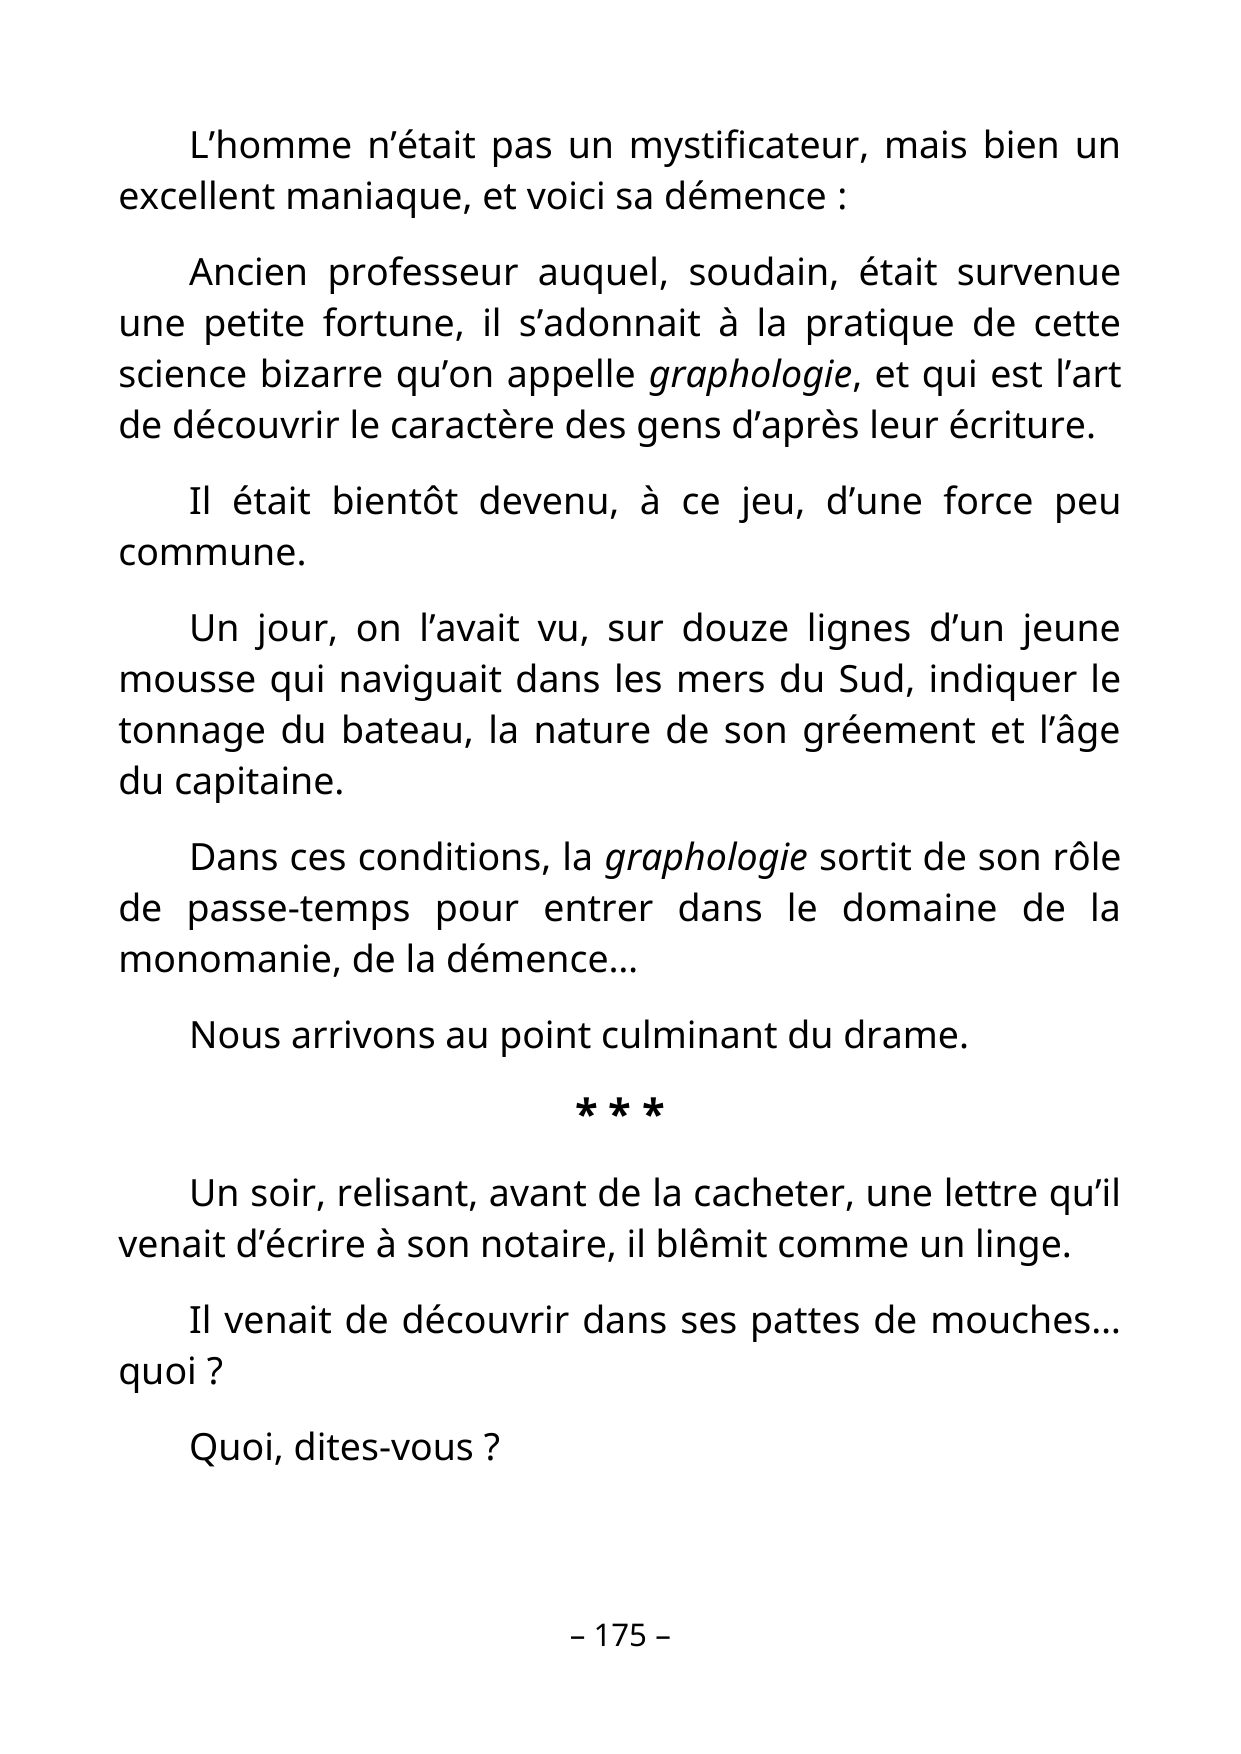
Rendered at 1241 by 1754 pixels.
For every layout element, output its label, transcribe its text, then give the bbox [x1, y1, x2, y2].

text Nous arrivons au point culminant du drame. [118, 1009, 1122, 1060]
text Un soir, relisant, avant de la cacheter, une lettre qu’il venait d’écrire à son notaire, il blêmit comme un linge. [118, 1167, 1122, 1269]
text Dans ces conditions, la graphologie sortit de son rôle de passe-temps pour entrer dans le domaine de la monomanie, de la démence… [118, 831, 1122, 984]
text Il était bientôt devenu, à ce jeu, d’une force peu commune. [118, 474, 1122, 576]
text Ancien professeur auquel, soudain, était survenue une petite fortune, il s’adonnait à la pratique de cette science bizarre qu’on appelle graphologie, et qui est l’art de découvrir le caractère des gens d’après leur écriture. [118, 245, 1122, 449]
text * * * [118, 1085, 1122, 1142]
text Un jour, on l’avait vu, sur douze lignes d’un jeune mousse qui naviguait dans les mers du Sud, indiquer le tonnage du bateau, la nature de son gréement et l’âge du capitaine. [118, 601, 1122, 806]
text Quoi, dites-vous ? [118, 1421, 1122, 1472]
text L’homme n’était pas un mystificateur, mais bien un excellent maniaque, et voici sa démence : [118, 118, 1122, 220]
text Il venait de découvrir dans ses pattes de mouches… quoi ? [118, 1294, 1122, 1396]
